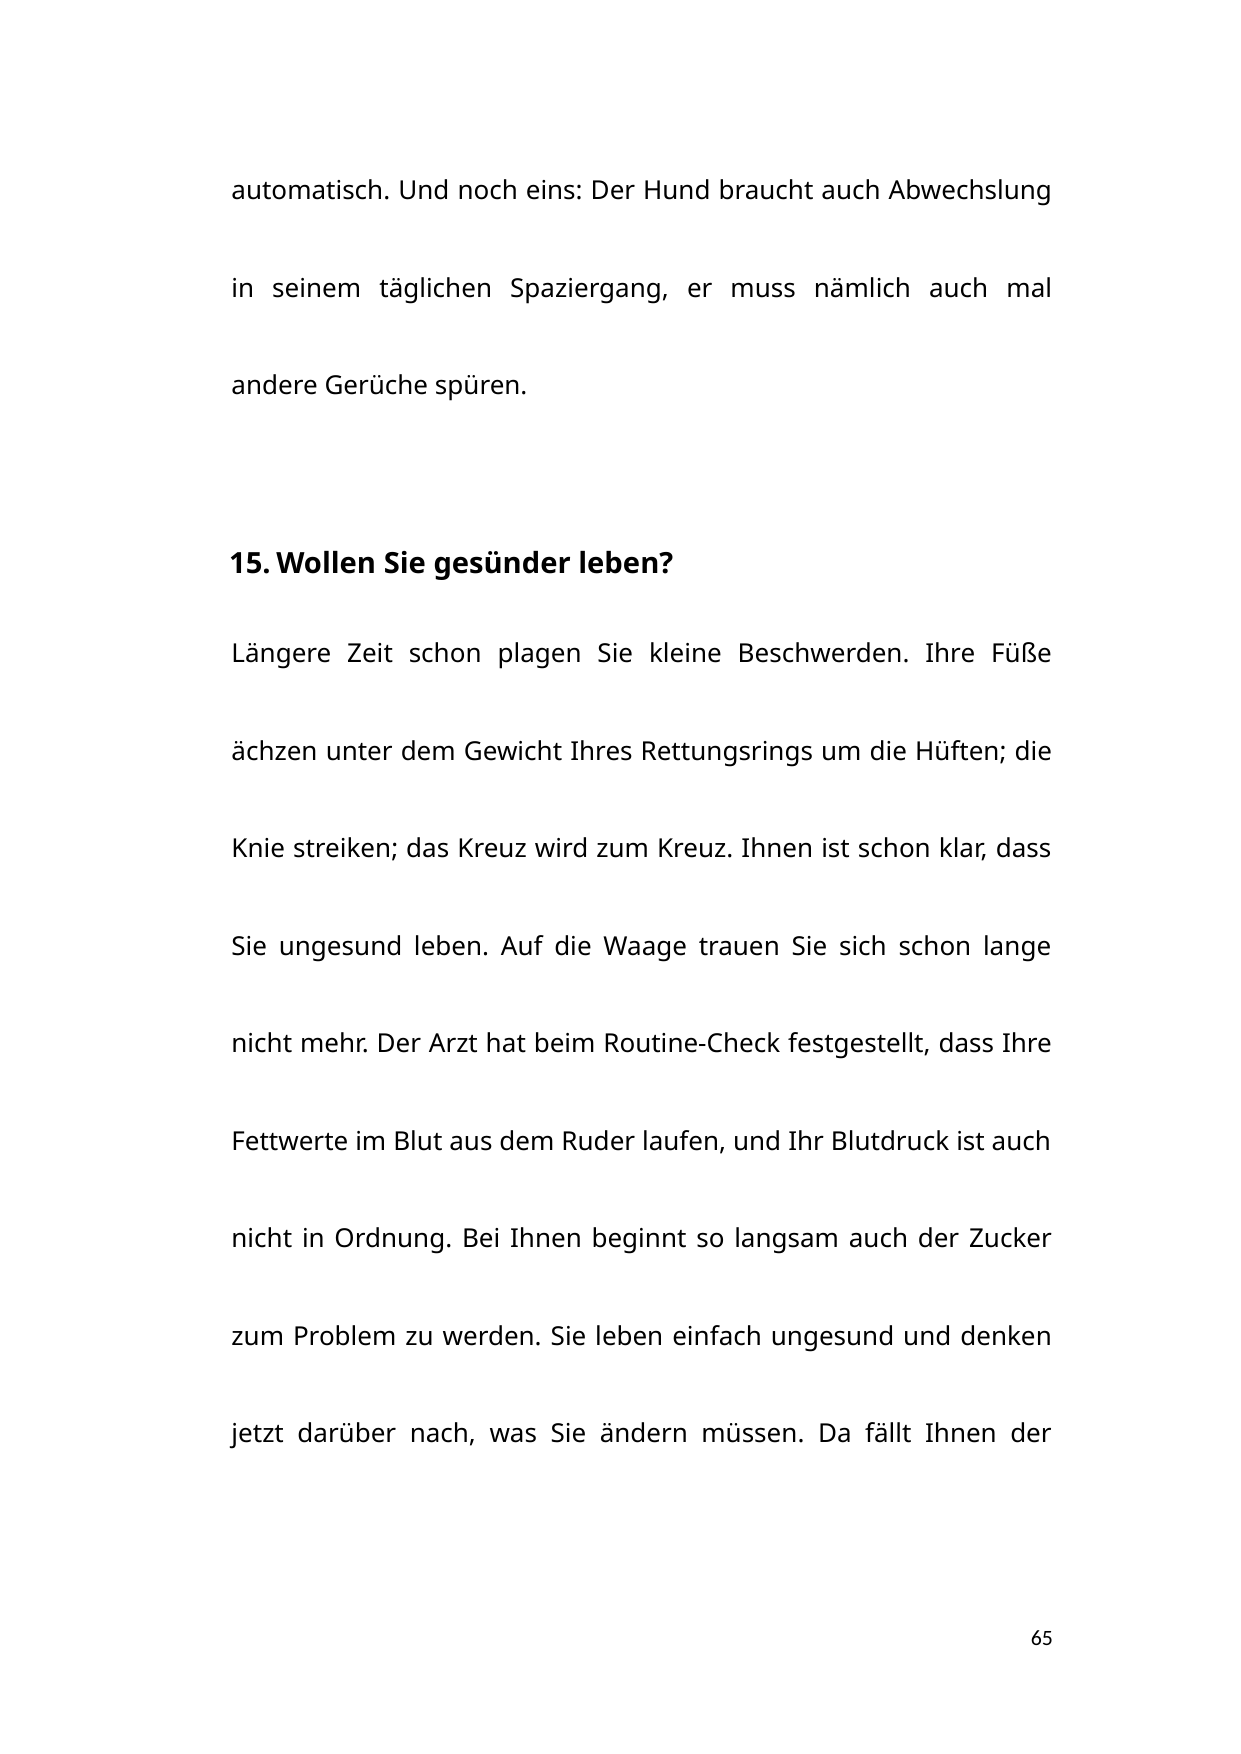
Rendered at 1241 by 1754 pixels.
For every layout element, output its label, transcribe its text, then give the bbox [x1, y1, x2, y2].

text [231, 620, 1053, 1465]
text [231, 157, 1053, 417]
subtitle Wollen Sie gesünder leben? [229, 530, 1053, 595]
